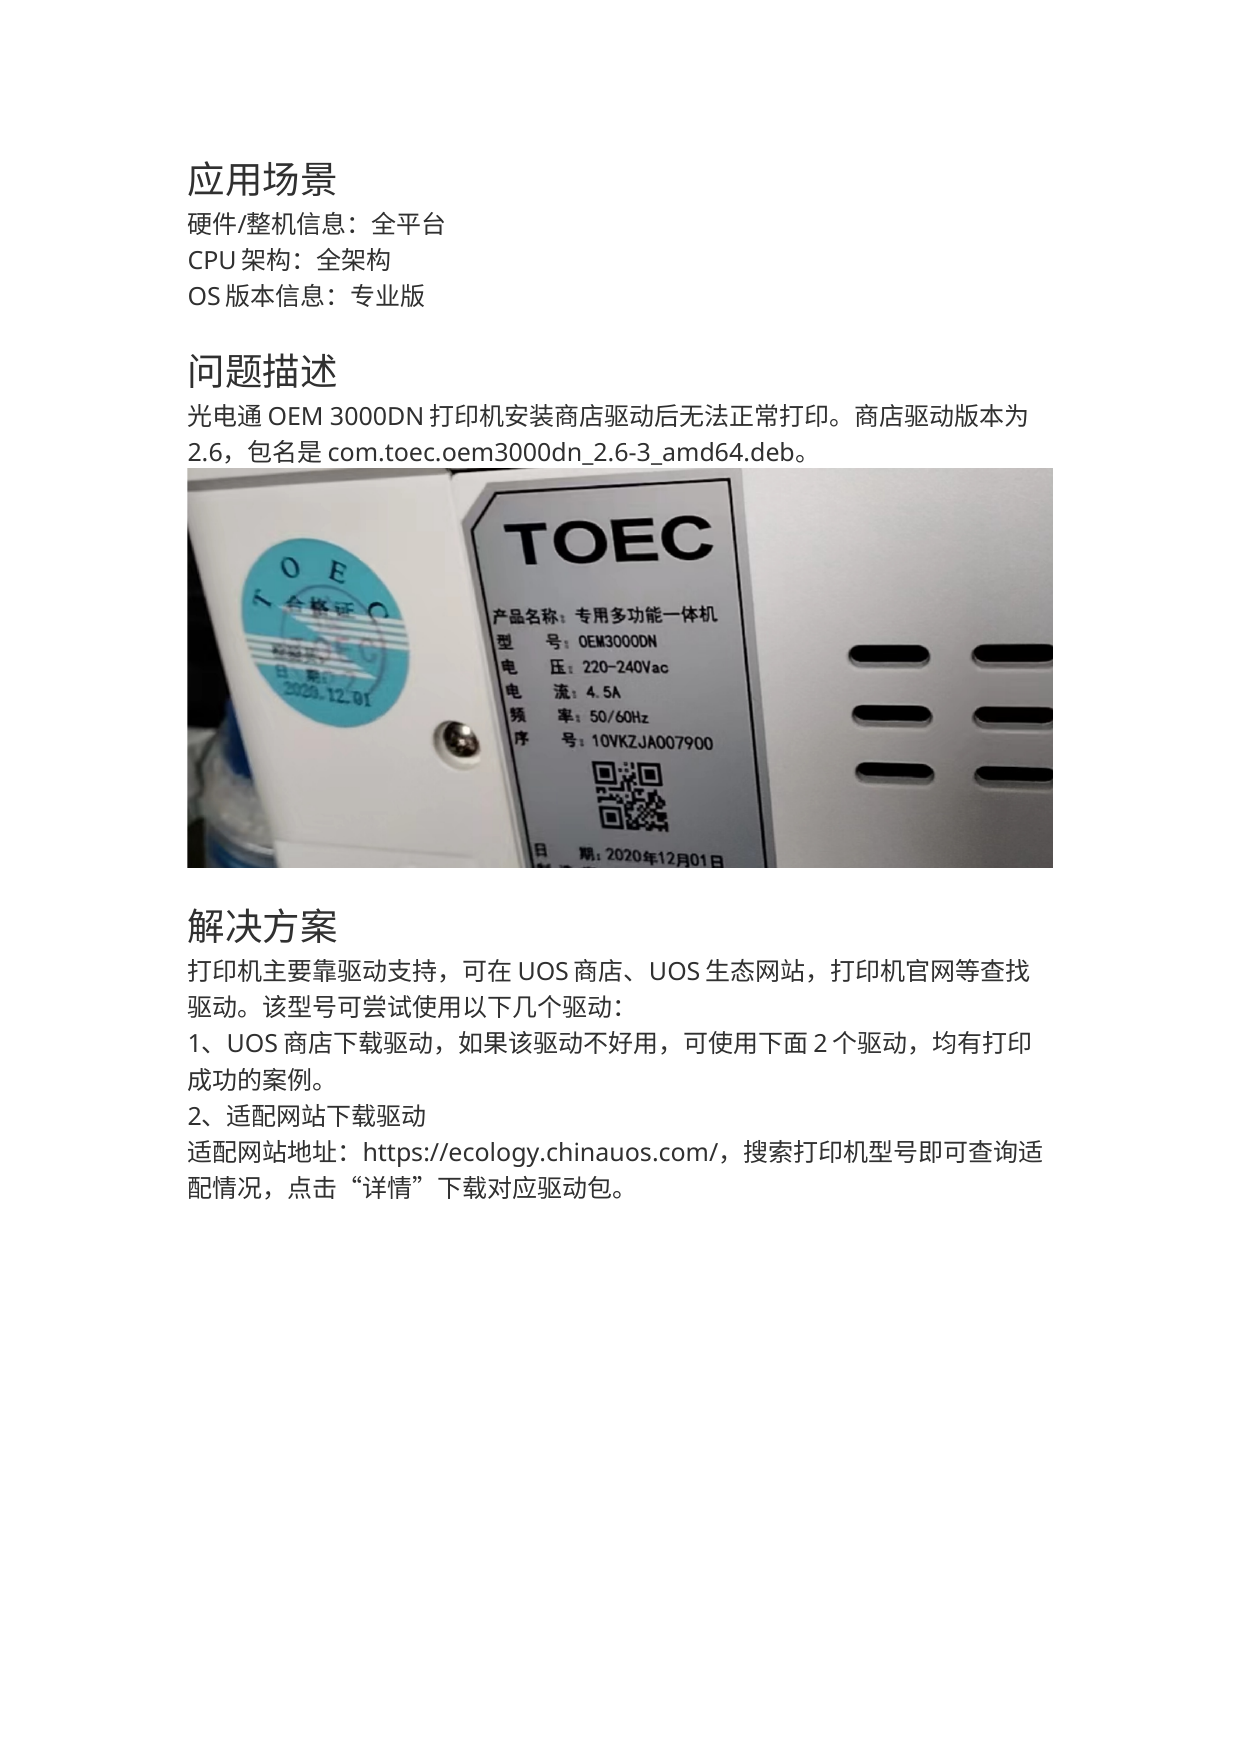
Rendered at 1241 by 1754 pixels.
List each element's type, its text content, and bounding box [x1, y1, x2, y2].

picture [187, 468, 1053, 868]
text 光电通OEM 3000DN打印机安装商店驱动后无法正常打印。商店驱动版本为2.6，包名是com.toec.oem3000dn_2.6-3_amd64.deb。 [187, 396, 1053, 468]
text 应用场景 [187, 150, 1053, 204]
text 适配网站地址：https://ecology.chinauos.com/，搜索打印机型号即可查询适配情况，点击“详情”下载对应驱动包。 [187, 1133, 1053, 1205]
text CPU架构：全架构 [187, 241, 1053, 277]
text 硬件/整机信息：全平台 [187, 204, 1053, 241]
text 2、适配网站下载驱动 [187, 1096, 1053, 1133]
text 问题描述 [187, 342, 1053, 396]
text 解决方案 [187, 897, 1053, 951]
text 打印机主要靠驱动支持，可在UOS商店、UOS生态网站，打印机官网等查找驱动。该型号可尝试使用以下几个驱动： [187, 951, 1053, 1024]
text OS版本信息：专业版 [187, 277, 1053, 313]
text 1、UOS商店下载驱动，如果该驱动不好用，可使用下面2个驱动，均有打印成功的案例。 [187, 1024, 1053, 1096]
